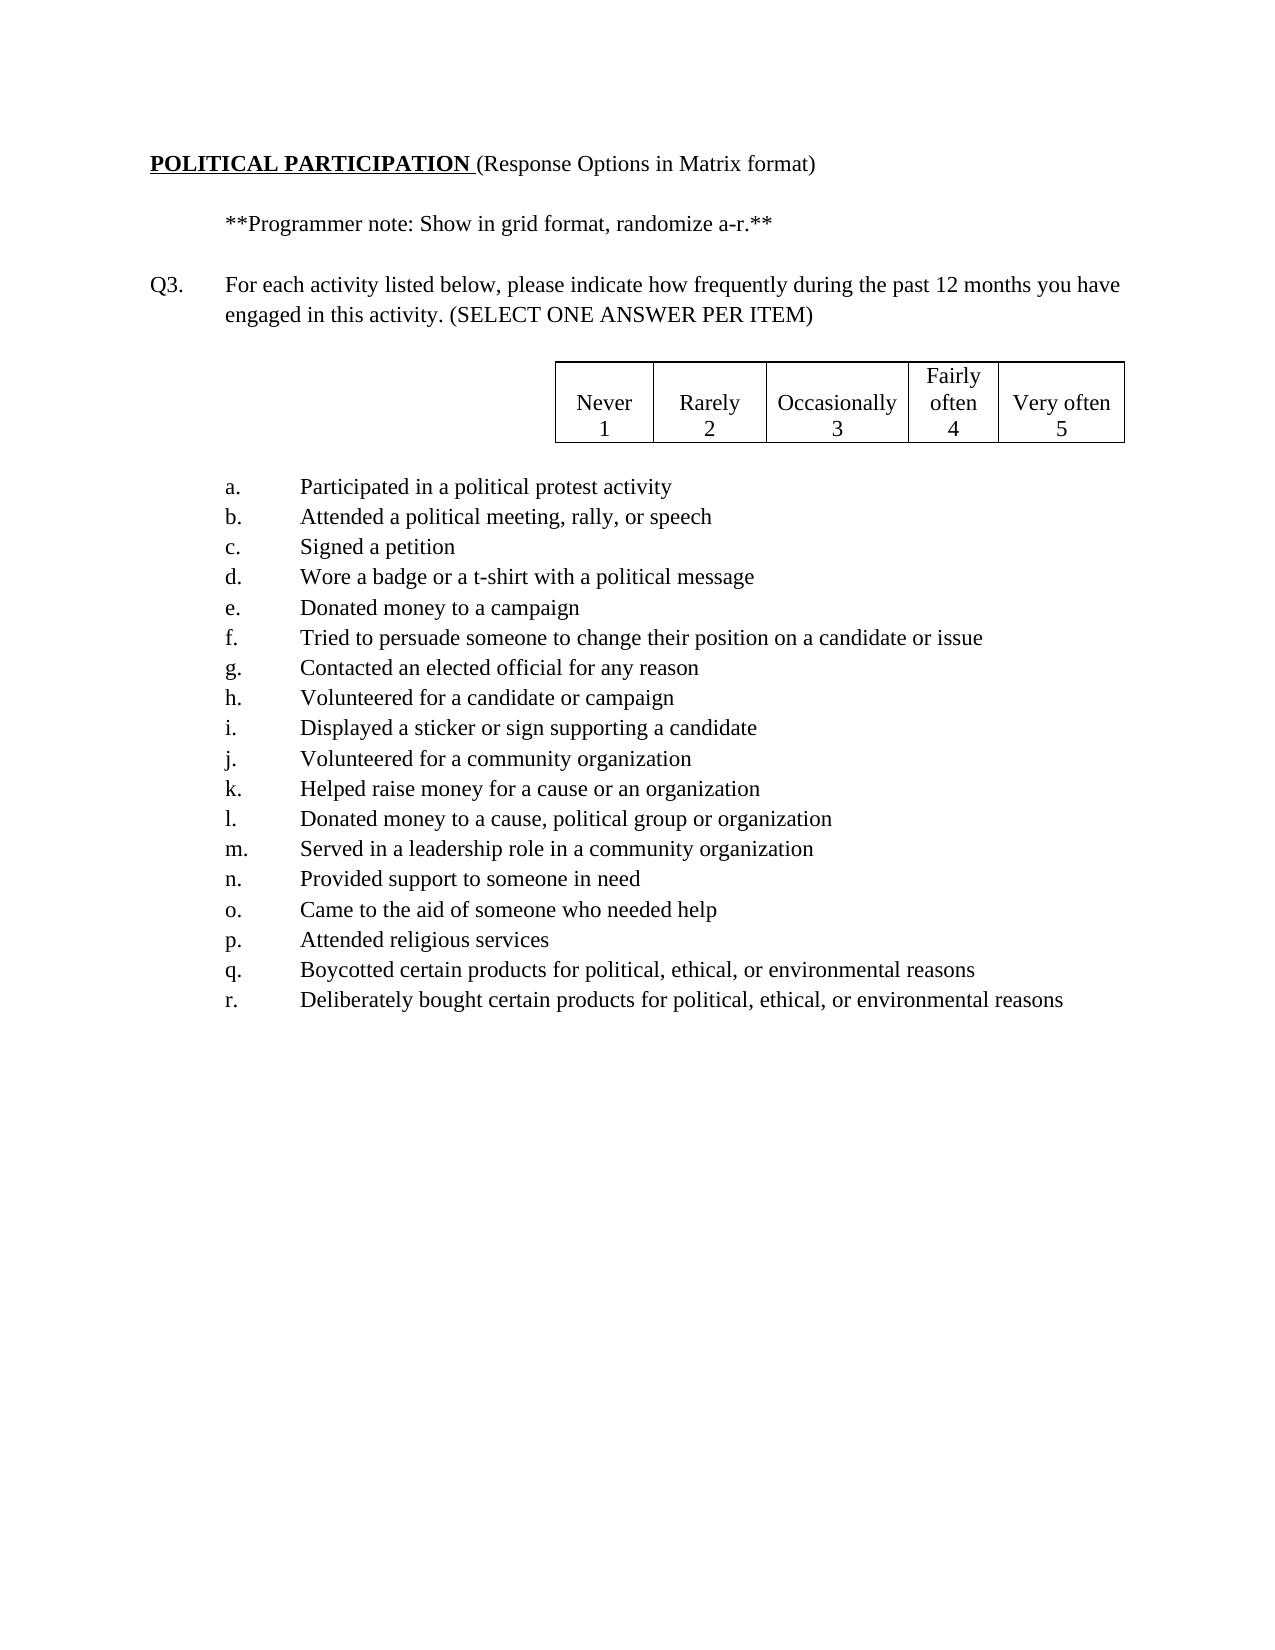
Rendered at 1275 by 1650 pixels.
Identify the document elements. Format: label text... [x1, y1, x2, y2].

text Q3. For each activity listed below, please indicate how frequently during the past 12 months you have engaged in this activity. (SELECT ONE ANSWER PER ITEM) [150, 271, 1125, 327]
text n. Provided support to someone in need [225, 866, 1125, 892]
table_header Very often 5 [999, 363, 1124, 442]
text j. Volunteered for a community organization [150, 745, 1125, 771]
text g. Contacted an elected official for any reason [150, 654, 1125, 680]
text **Programmer note: Show in grid format, randomize a-r.** [150, 210, 1125, 237]
text e. Donated money to a campaign [150, 594, 1125, 620]
table_header Fairly often 4 [909, 363, 998, 442]
text q. Boycotted certain products for political, ethical, or environmental reasons [150, 956, 1125, 982]
text POLITICAL PARTICIPATION (Response Options in Matrix format) [150, 150, 1125, 176]
text b. Attended a political meeting, rally, or speech [150, 503, 1125, 529]
text a. Participated in a political protest activity [150, 473, 1125, 499]
text c. Signed a petition [150, 533, 1125, 559]
text l. Donated money to a cause, political group or organization [150, 805, 1125, 831]
table_header Never 1 [556, 363, 653, 442]
text o. Came to the aid of someone who needed help [225, 896, 1125, 922]
text m. Served in a leadership role in a community organization [225, 835, 1125, 862]
text p. Attended religious services [150, 926, 1125, 952]
text f. Tried to persuade someone to change their position on a candidate or issue [150, 624, 1125, 650]
table_header Rarely 2 [654, 363, 766, 442]
text r. Deliberately bought certain products for political, ethical, or environmental reasons [150, 986, 1125, 1013]
text d. Wore a badge or a t-shirt with a political message [150, 563, 1125, 590]
text i. Displayed a sticker or sign supporting a candidate [150, 714, 1125, 741]
text h. Volunteered for a candidate or campaign [150, 684, 1125, 711]
text k. Helped raise money for a cause or an organization [150, 775, 1125, 801]
table_header Occasionally 3 [767, 363, 908, 442]
